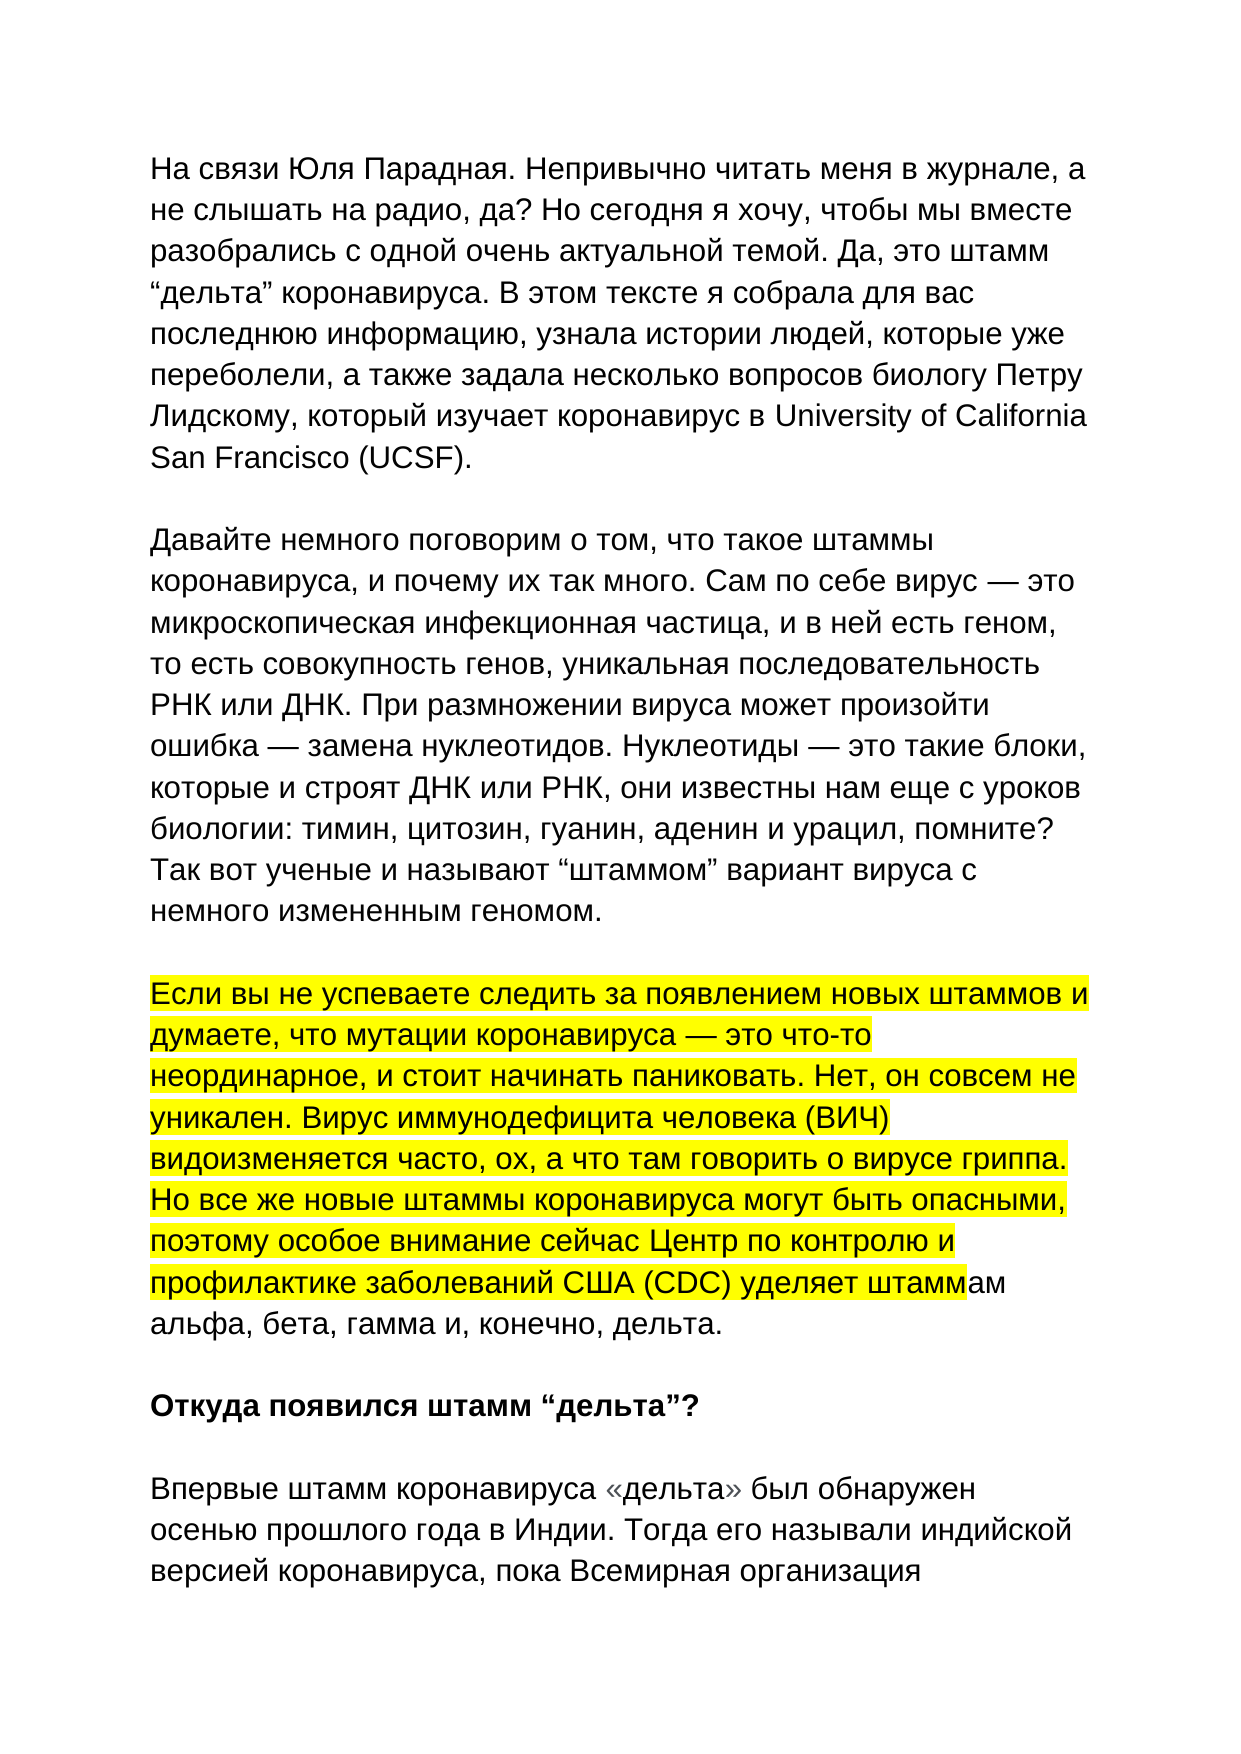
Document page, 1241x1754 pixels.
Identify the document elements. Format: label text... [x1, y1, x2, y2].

text На связи Юля Парадная. Непривычно читать меня в журнале, а не слышать на радио, да? Но сегодня я хочу, чтобы мы вместе разобрались с одной очень актуальной темой. Да, это штамм “дельта” коронавируса. В этом тексте я собрала для вас последнюю информацию, узнала истории людей, которые уже переболели, а также задала несколько вопросов биологу Петру Лидскому, который изучает коронавирус в University of California San Francisco (UCSF). [150, 150, 1090, 475]
text Если вы не успеваете следить за появлением новых штаммов и думаете, что мутации коронавируса — это что-то неординарное, и стоит начинать паниковать. Нет, он совсем не уникален. Вирус иммунодефицита человека (ВИЧ) видоизменяется часто, ох, а что там говорить о вирусе гриппа. Но все же новые штаммы коронавируса могут быть опасными, поэтому особое внимание сейчас Центр по контролю и профилактике заболеваний США (CDC) уделяет штаммам альфа, бета, гамма и, конечно, дельта. [150, 975, 1090, 1341]
text Откуда появился штамм “дельта”? [150, 1387, 1090, 1423]
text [150, 1470, 1090, 1588]
text Давайте немного поговорим о том, что такое штаммы коронавируса, и почему их так много. Сам по себе вирус — это микроскопическая инфекционная частица, и в ней есть геном, то есть совокупность генов, уникальная последовательность РНК или ДНК. При размножении вируса может произойти ошибка — замена нуклеотидов. Нуклеотиды — это такие блоки, которые и строят ДНК или РНК, они известны нам еще с уроков биологии: тимин, цитозин, гуанин, аденин и урацил, помните? Так вот ученые и называют “штаммом” вариант вируса с немного измененным геномом. [150, 521, 1090, 928]
